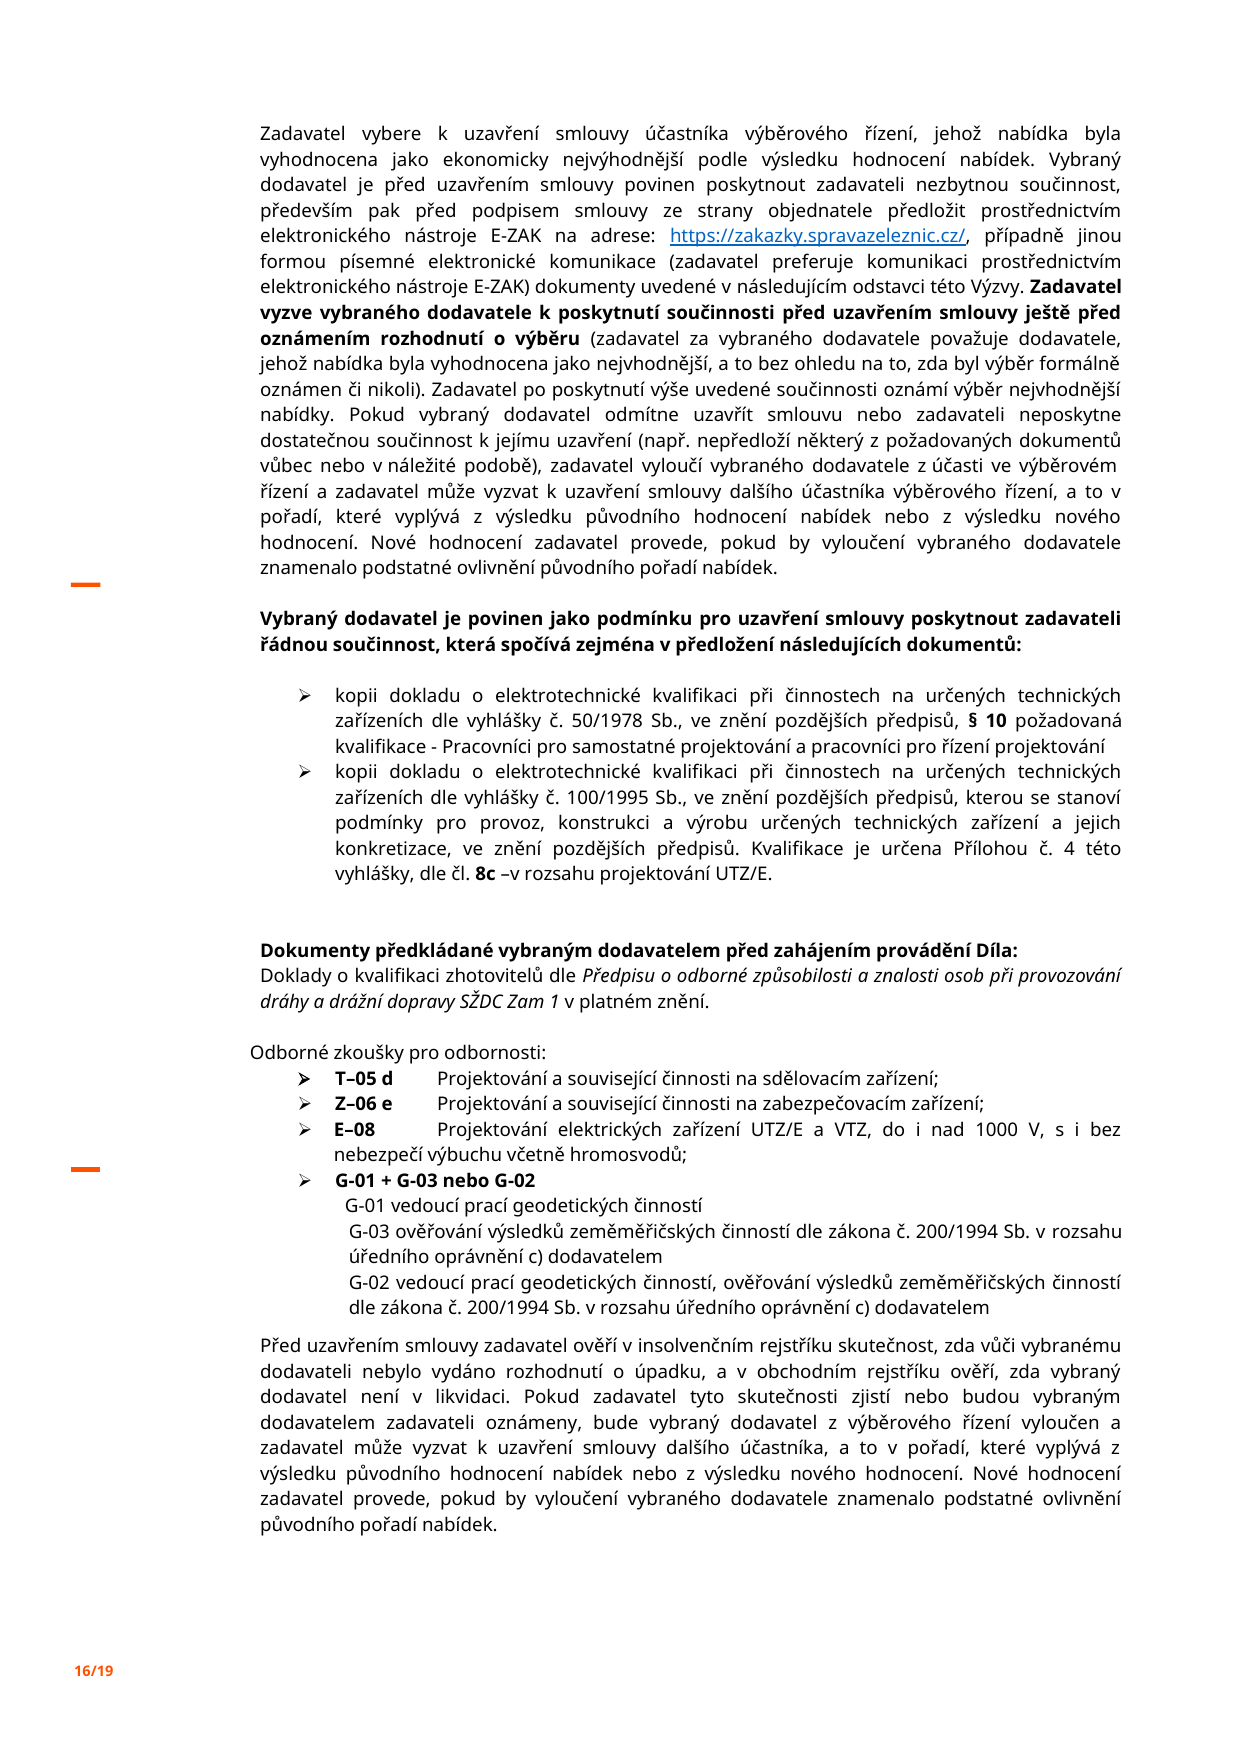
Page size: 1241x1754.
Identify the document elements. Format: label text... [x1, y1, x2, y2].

text Vybraný dodavatel je povinen jako podmínku pro uzavření smlouvy poskytnout zadavateli řádnou součinnost, která spočívá zejména v předložení následujících dokumentů: [260, 606, 1122, 657]
list kopii dokladu o elektrotechnické kvalifikaci při činnostech na určených technických zařízeních dle vyhlášky č. 50/1978 Sb., ve znění pozdějších předpisů, § 10 požadovaná kvalifikace - Pracovníci pro samostatné projektování a pracovníci pro řízení projektování [297, 682, 1122, 759]
text Před uzavřením smlouvy zadavatel ověří v insolvenčním rejstříku skutečnost, zda vůči vybranému dodavateli nebylo vydáno rozhodnutí o úpadku, a v obchodním rejstříku ověří, zda vybraný dodavatel není v likvidaci. Pokud zadavatel tyto skutečnosti zjistí nebo budou vybraným dodavatelem zadavateli oznámeny, bude vybraný dodavatel z výběrového řízení vyloučen a zadavatel může vyzvat k uzavření smlouvy dalšího účastníka, a to v pořadí, které vyplývá z výsledku původního hodnocení nabídek nebo z výsledku nového hodnocení. Nové hodnocení zadavatel provede, pokud by vyloučení vybraného dodavatele znamenalo podstatné ovlivnění původního pořadí nabídek. [260, 1333, 1122, 1537]
list E–08 Projektování elektrických zařízení UTZ/E a VTZ, do i nad 1000 V, s i bez nebezpečí výbuchu včetně hromosvodů; [297, 1116, 1122, 1167]
text Zadavatel vybere k uzavření smlouvy účastníka výběrového řízení, jehož nabídka byla vyhodnocena jako ekonomicky nejvýhodnější podle výsledku hodnocení nabídek. Vybraný dodavatel je před uzavřením smlouvy povinen poskytnout zadavateli nezbytnou součinnost, především pak před podpisem smlouvy ze strany objednatele předložit prostřednictvím elektronického nástroje E-ZAK na adrese: https://zakazky.spravazeleznic.cz/, případně jinou formou písemné elektronické komunikace (zadavatel preferuje komunikaci prostřednictvím elektronického nástroje E-ZAK) dokumenty uvedené v následujícím odstavci této Výzvy. Zadavatel vyzve vybraného dodavatele k poskytnutí součinnosti před uzavřením smlouvy ještě před oznámením rozhodnutí o výběru (zadavatel za vybraného dodavatele považuje dodavatele, jehož nabídka byla vyhodnocena jako nejvhodnější, a to bez ohledu na to, zda byl výběr formálně oznámen či nikoli). Zadavatel po poskytnutí výše uvedené součinnosti oznámí výběr nejvhodnější nabídky. Pokud vybraný dodavatel odmítne uzavřít smlouvu nebo zadavateli neposkytne dostatečnou součinnost k jejímu uzavření (např. nepředloží některý z požadovaných dokumentů vůbec nebo v náležité podobě), zadavatel vyloučí vybraného dodavatele z účasti ve výběrovém řízení a zadavatel může vyzvat k uzavření smlouvy dalšího účastníka výběrového řízení, a to v pořadí, které vyplývá z výsledku původního hodnocení nabídek nebo z výsledku nového hodnocení. Nové hodnocení zadavatel provede, pokud by vyloučení vybraného dodavatele znamenalo podstatné ovlivnění původního pořadí nabídek. [260, 121, 1122, 580]
text Dokumenty předkládané vybraným dodavatelem před zahájením provádění Díla: [260, 937, 1122, 963]
list T–05 d Projektování a související činnosti na sdělovacím zařízení; [297, 1065, 1122, 1090]
list G-01 vedoucí prací geodetických činností [335, 1192, 1122, 1218]
list Z–06 e Projektování a související činnosti na zabezpečovacím zařízení; [297, 1090, 1122, 1116]
text Doklady o kvalifikaci zhotovitelů dle Předpisu o odborné způsobilosti a znalosti osob při provozování dráhy a drážní dopravy SŽDC Zam 1 v platném znění. [260, 963, 1122, 1014]
text Odborné zkoušky pro odbornosti: [216, 1039, 1122, 1065]
text G-03 ověřování výsledků zeměměřičských činností dle zákona č. 200/1994 Sb. v rozsahu úředního oprávnění c) dodavatelem [348, 1218, 1122, 1269]
list G-01 + G-03 nebo G-02 [297, 1167, 1122, 1192]
text G-02 vedoucí prací geodetických činností, ověřování výsledků zeměměřičských činností dle zákona č. 200/1994 Sb. v rozsahu úředního oprávnění c) dodavatelem [348, 1269, 1122, 1320]
list kopii dokladu o elektrotechnické kvalifikaci při činnostech na určených technických zařízeních dle vyhlášky č. 100/1995 Sb., ve znění pozdějších předpisů, kterou se stanoví podmínky pro provoz, konstrukci a výrobu určených technických zařízení a jejich konkretizace, ve znění pozdějších předpisů. Kvalifikace je určena Přílohou č. 4 této vyhlášky, dle čl. 8c –v rozsahu projektování UTZ/E. [297, 759, 1122, 886]
